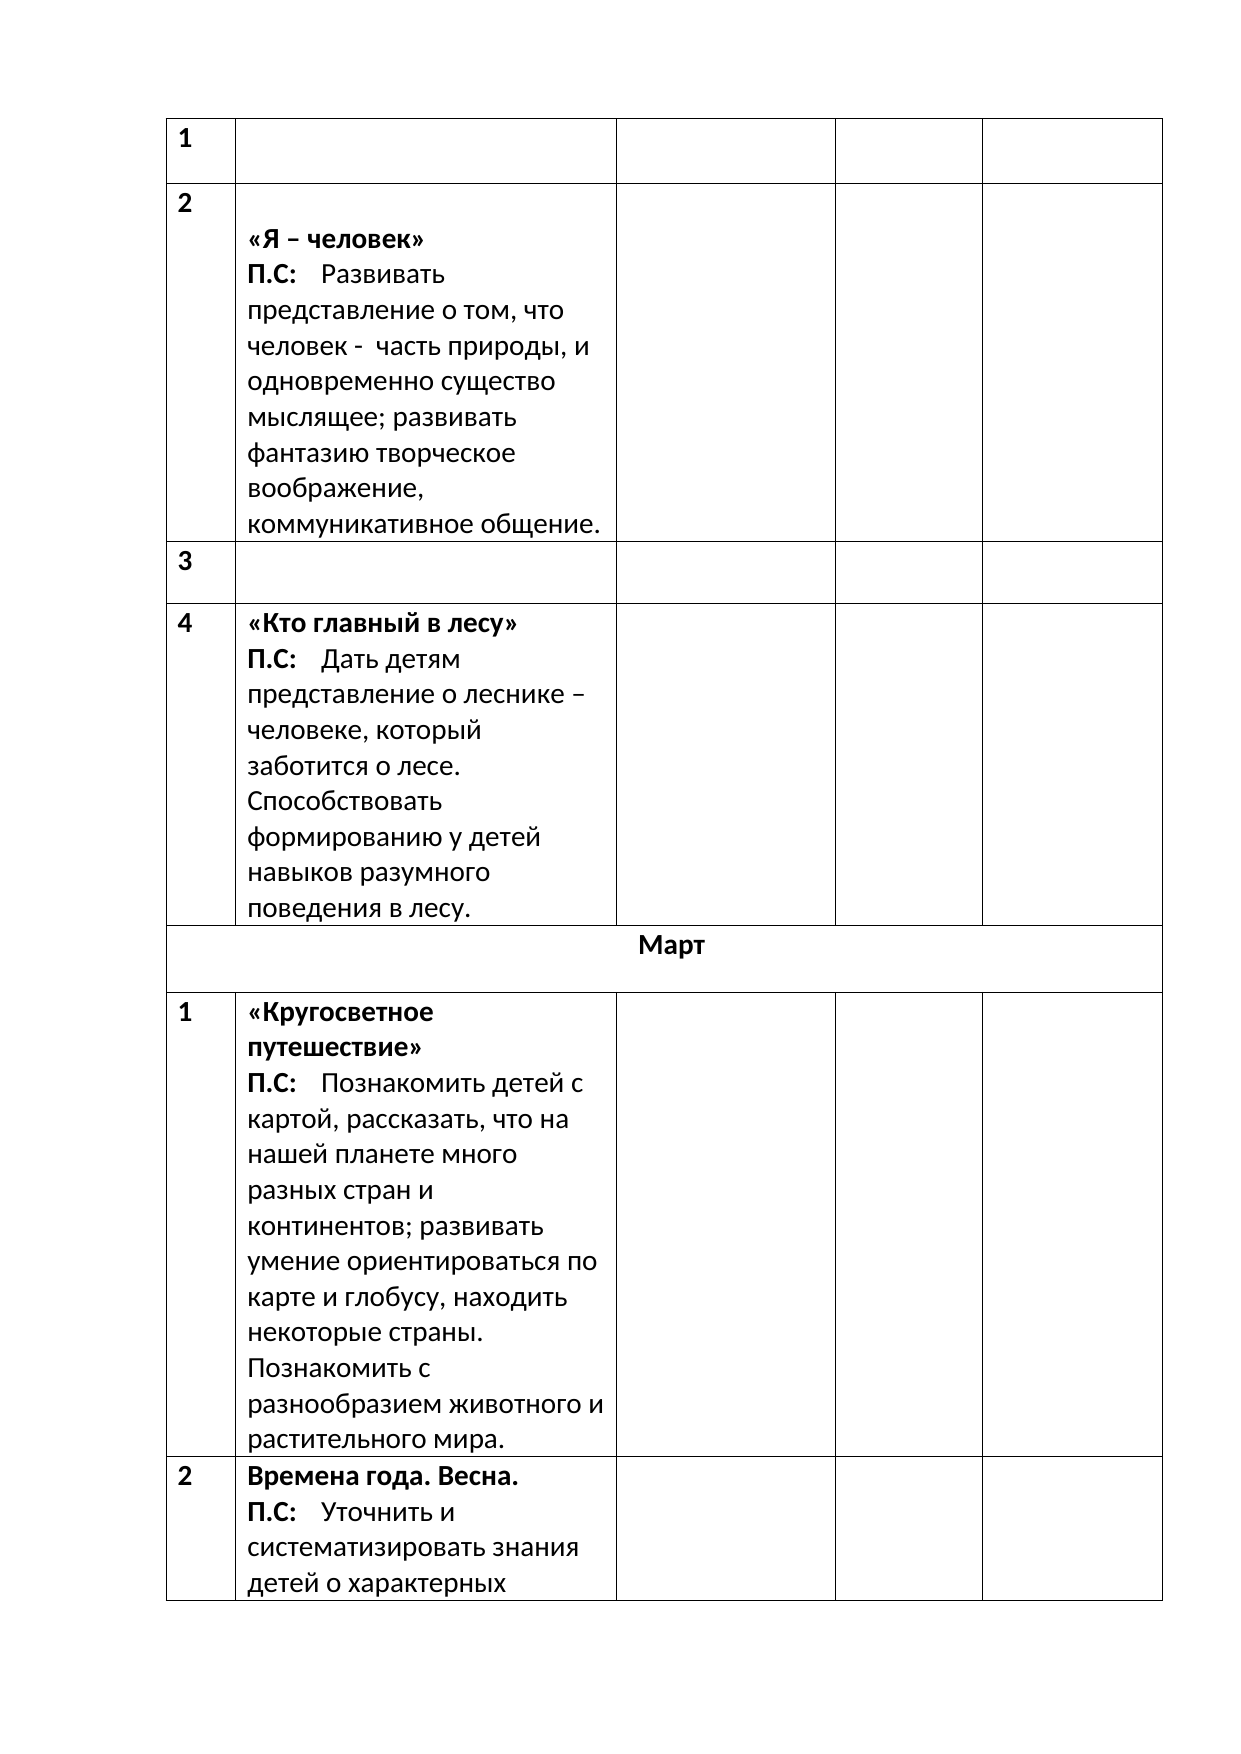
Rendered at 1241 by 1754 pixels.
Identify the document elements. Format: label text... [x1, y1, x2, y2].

table_cell [983, 542, 1162, 603]
table_cell «Кругосветное путешествие» П.С: Познакомить детей с картой, рассказать, что на нашей планете много разных стран и континентов; развивать умение ориентироваться по карте и глобусу, находить некоторые страны. Познакомить с разнообразием животного и растительного мира. [236, 993, 616, 1456]
table_cell [983, 604, 1162, 925]
table_cell [983, 184, 1162, 541]
table_cell [836, 604, 982, 925]
table_cell [617, 119, 835, 183]
table_cell Март [167, 926, 1162, 992]
table_cell «Кто главный в лесу» П.С: Дать детям представление о леснике – человеке, который заботится о лесе. Способствовать формированию у детей навыков разумного поведения в лесу. [236, 604, 616, 925]
table_cell [617, 184, 835, 541]
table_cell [236, 1457, 616, 1599]
table_cell [836, 993, 982, 1456]
table_cell [836, 119, 982, 183]
table_cell [983, 993, 1162, 1456]
table_cell «Я – человек» П.С: Развивать представление о том, что человек - часть природы, и одновременно существо мыслящее; развивать фантазию творческое воображение, коммуникативное общение. [236, 184, 616, 541]
table_cell 4 [167, 604, 235, 925]
table_cell [617, 604, 835, 925]
table_cell 2 [167, 1457, 235, 1599]
table_cell 1 [167, 119, 235, 183]
table_cell [836, 184, 982, 541]
table_cell 3 [167, 542, 235, 603]
table_cell [983, 119, 1162, 183]
table_cell [617, 993, 835, 1456]
table_cell [836, 1457, 982, 1599]
table_cell [983, 1457, 1162, 1599]
table_cell [617, 542, 835, 603]
table_cell 2 [167, 184, 235, 541]
table_cell [617, 1457, 835, 1599]
table_cell [236, 542, 616, 603]
table_cell [836, 542, 982, 603]
table_cell [236, 119, 616, 183]
table_cell 1 [167, 993, 235, 1456]
